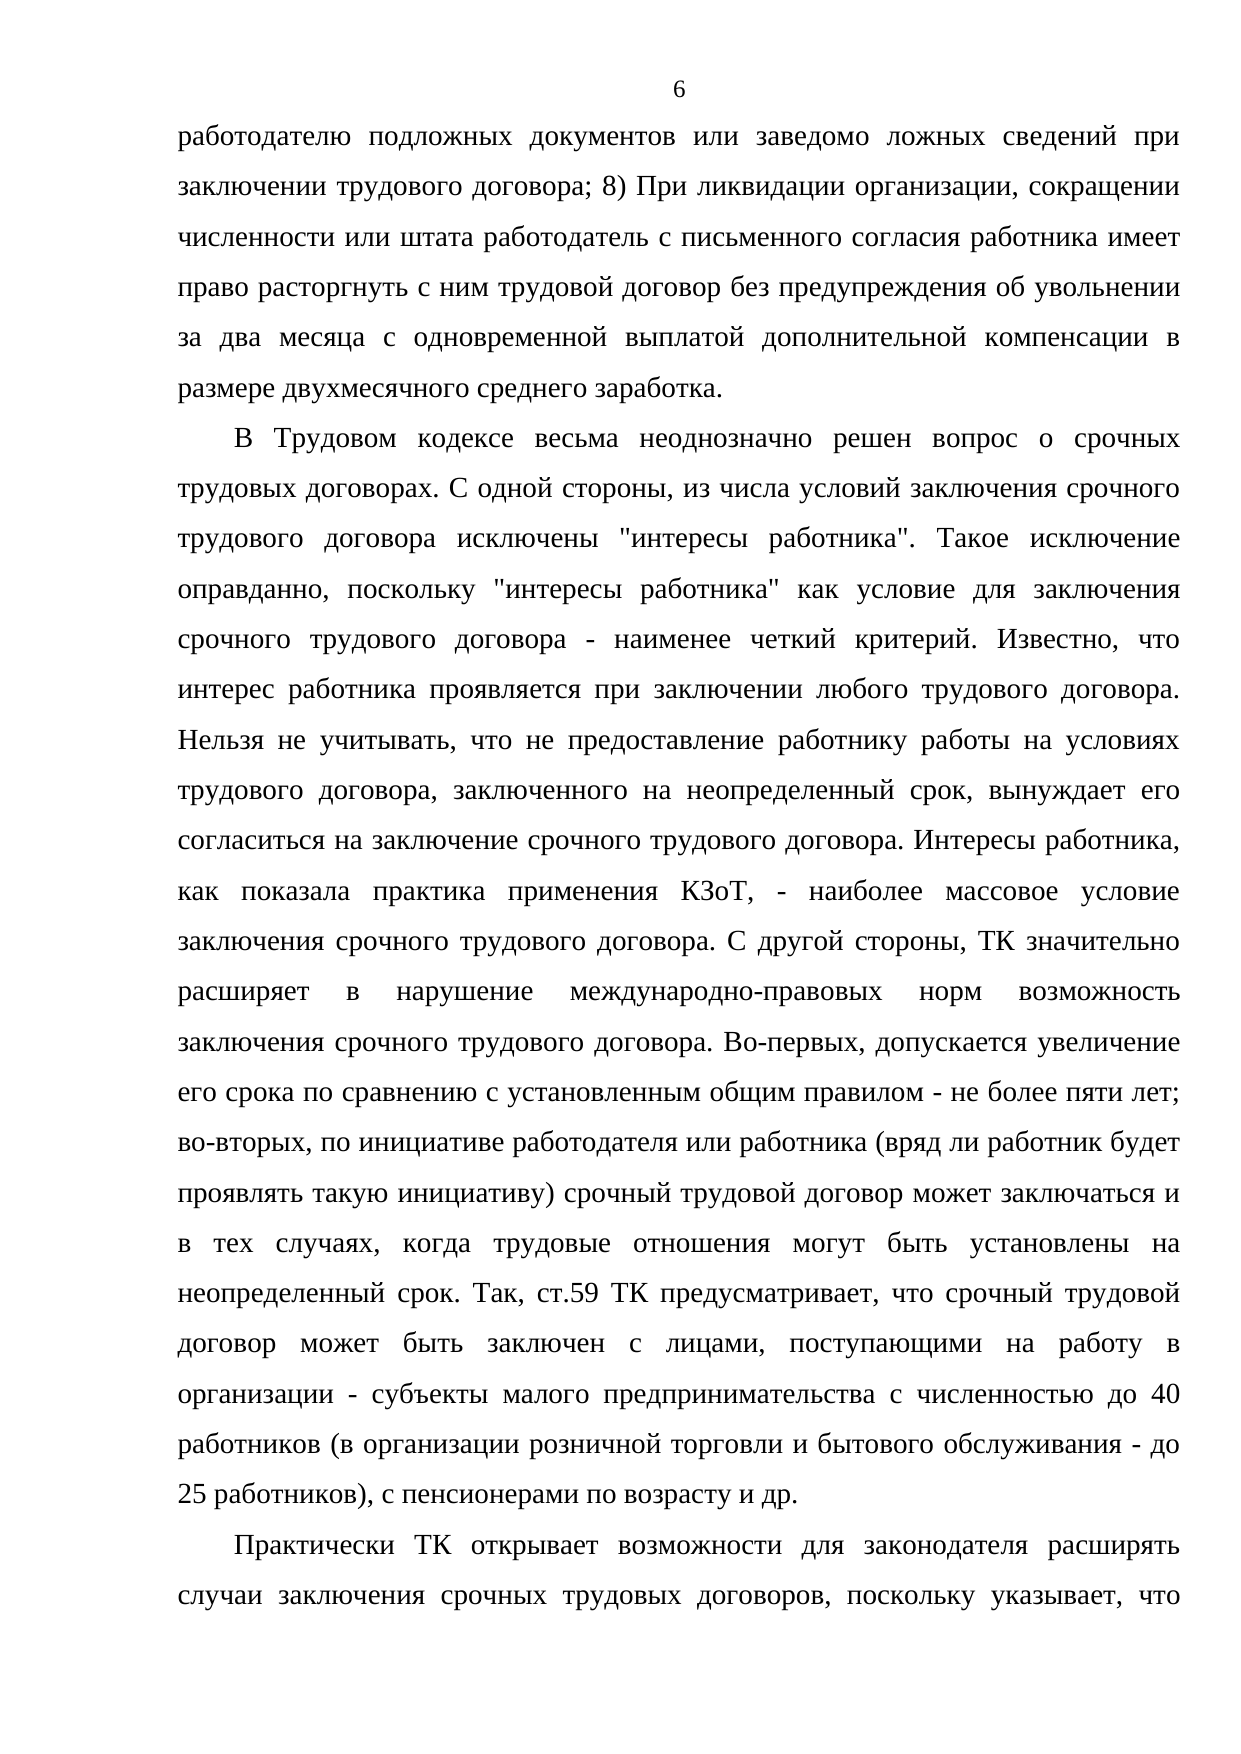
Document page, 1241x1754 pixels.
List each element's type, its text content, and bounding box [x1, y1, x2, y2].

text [177, 1527, 1181, 1611]
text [177, 118, 1181, 403]
text В Трудовом кодексе весьма неоднозначно решен вопрос о срочных трудовых договорах. С одной стороны, из числа условий заключения срочного трудового договора исключены "интересы работника". Такое исключение оправданно, поскольку "интересы работника" как условие для заключения срочного трудового договора - наименее четкий критерий. Известно, что интерес работника проявляется при заключении любого трудового договора. Нельзя не учитывать, что не предоставление работнику работы на условиях трудового договора, заключенного на неопределенный срок, вынуждает его согласиться на заключение срочного трудового договора. Интересы работника, как показала практика применения КЗоТ, - наиболее массовое условие заключения срочного трудового договора. С другой стороны, ТК значительно расширяет в нарушение международно-правовых норм возможность заключения срочного трудового договора. Во-первых, допускается увеличение его срока по сравнению с установленным общим правилом - не более пяти лет; во-вторых, по инициативе работодателя или работника (вряд ли работник будет проявлять такую инициативу) срочный трудовой договор может заключаться и в тех случаях, когда трудовые отношения могут быть установлены на неопределенный срок. Так, ст.59 ТК предусматривает, что срочный трудовой договор может быть заключен с лицами, поступающими на работу в организации - субъекты малого предпринимательства с численностью до 40 работников (в организации розничной торговли и бытового обслуживания - до 25 работников), с пенсионерами по возрасту и др. [177, 420, 1181, 1510]
